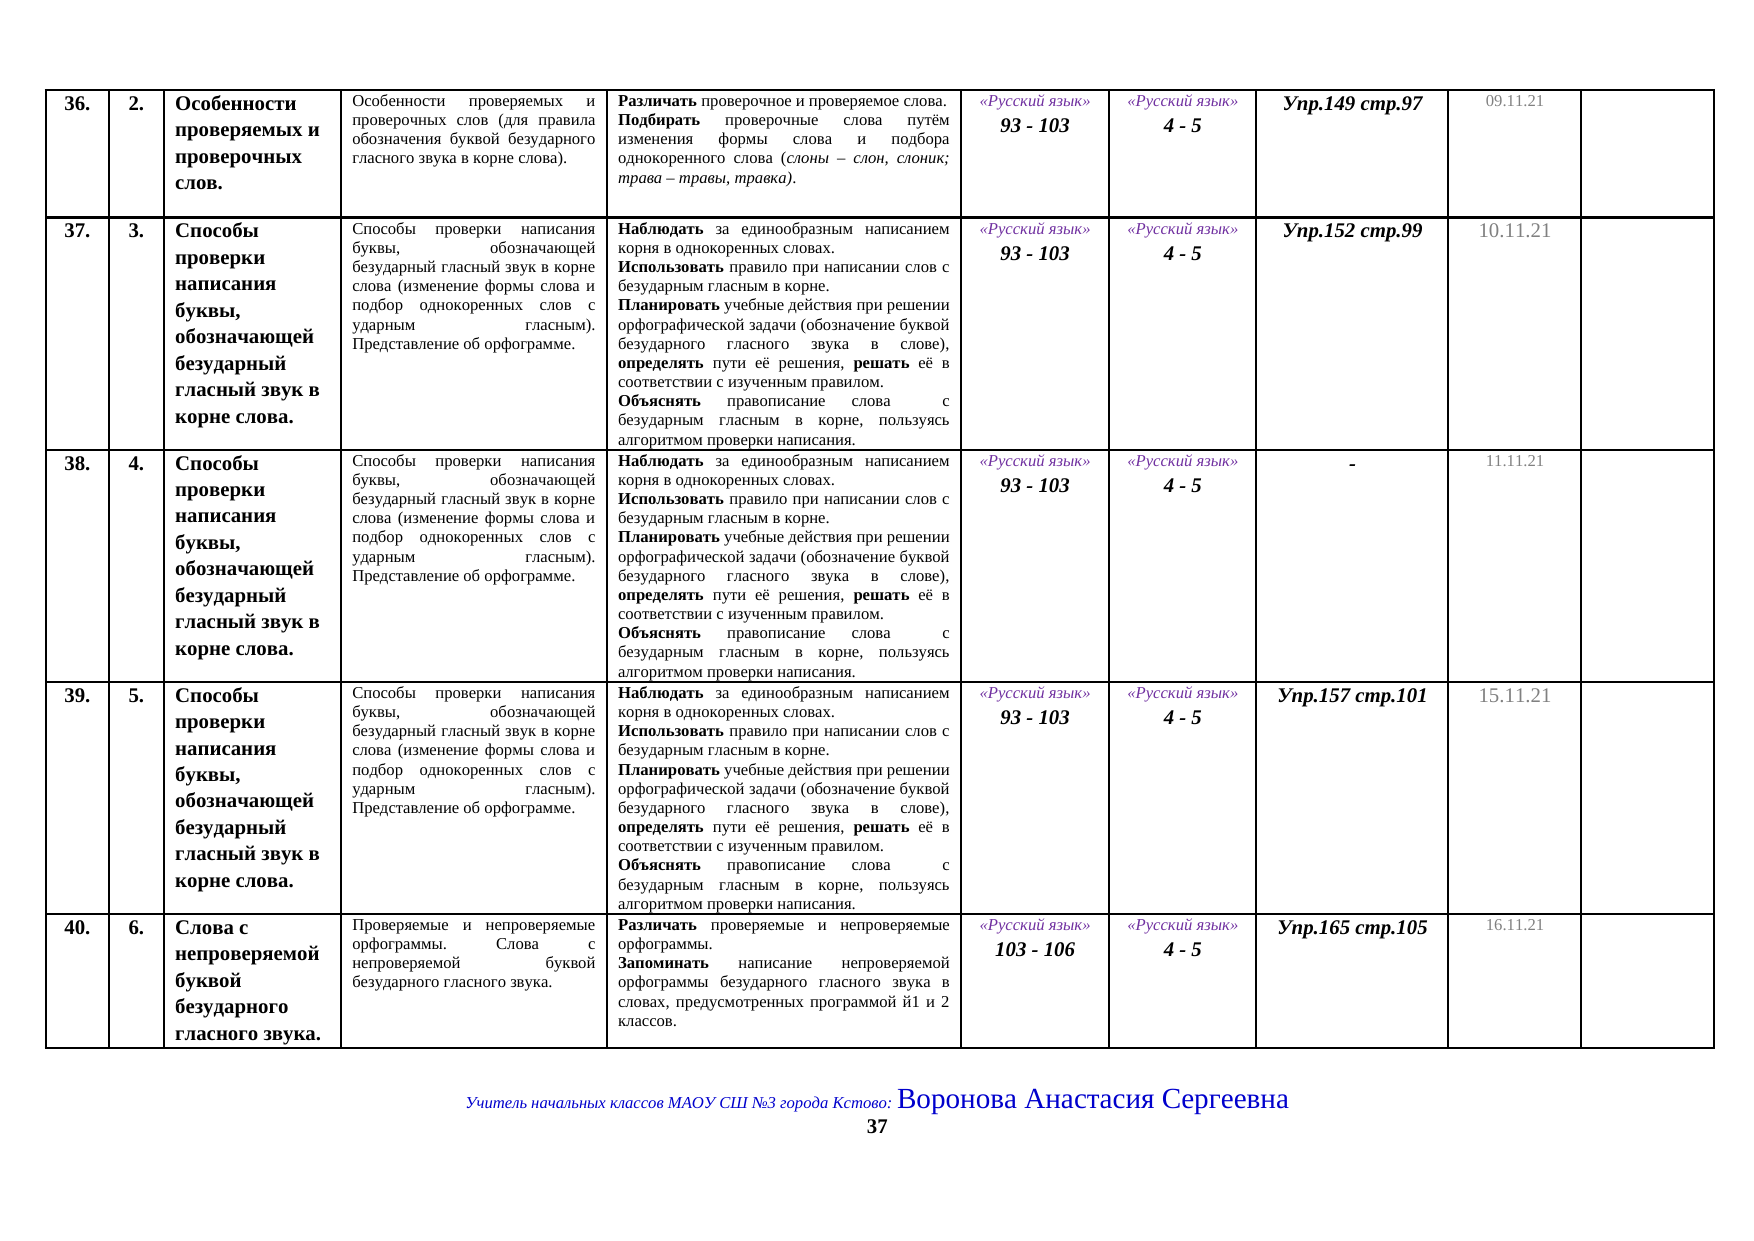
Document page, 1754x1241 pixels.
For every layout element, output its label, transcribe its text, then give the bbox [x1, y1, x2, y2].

table_cell 5. [110, 683, 163, 913]
table_cell 40. [47, 915, 108, 1047]
table_cell 37. [47, 219, 108, 448]
table_cell «Русский язык» 93 - 103 [962, 451, 1108, 681]
table_cell 36. [47, 91, 108, 216]
table_cell «Русский язык» 93 - 103 [962, 219, 1108, 448]
table_cell Способы проверки написания буквы, обозначающей безударный гласный звук в корне слова. [165, 451, 340, 681]
table_cell Особенности проверяемых и проверочных слов. [165, 91, 340, 216]
table_cell Способы проверки написания буквы, обозначающей безударный гласный звук в корне слова. [165, 683, 340, 913]
table_cell Способы проверки написания буквы, обозначающей безударный гласный звук в корне слова (изменение формы слова и подбор однокоренных слов с ударным гласным). Представление об орфограмме. [342, 219, 606, 448]
table_cell 4. [110, 451, 163, 681]
table_cell Проверяемые и непроверяемые орфограммы. Слова с непроверяемой буквой безударного гласного звука. [342, 915, 606, 1047]
table_cell Различать проверяемые и непроверяемые орфограммы. Запоминать написание непроверяемой орфограммы безударного гласного звука в словах, предусмотренных программой й1 и 2 классов. [608, 915, 960, 1047]
table_cell [1582, 451, 1713, 681]
table_cell «Русский язык» 93 - 103 [962, 683, 1108, 913]
table_cell [1582, 915, 1713, 1047]
table_cell Способы проверки написания буквы, обозначающей безударный гласный звук в корне слова (изменение формы слова и подбор однокоренных слов с ударным гласным). Представление об орфограмме. [342, 451, 606, 681]
table_cell 38. [47, 451, 108, 681]
table_cell 2. [110, 91, 163, 216]
table_cell 10.11.21 [1449, 219, 1580, 448]
table_cell Наблюдать за единообразным написанием корня в однокоренных словах. Использовать правило при написании слов с безударным гласным в корне. Планировать учебные действия при решении орфографической задачи (обозначение буквой безударного гласного звука в слове), определять пути её решения, решать её в соответствии с изученным правилом. Объяснять правописание слова с безударным гласным в корне, пользуясь алгоритмом проверки написания. [608, 683, 960, 913]
table_cell Слова с непроверяемой буквой безударного гласного звука. [165, 915, 340, 1047]
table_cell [1110, 91, 1255, 216]
table_cell 11.11.21 [1449, 451, 1580, 681]
table_cell 16.11.21 [1449, 915, 1580, 1047]
table_cell Упр.157 стр.101 [1257, 683, 1447, 913]
table_cell Способы проверки написания буквы, обозначающей безударный гласный звук в корне слова. [165, 219, 340, 448]
table_cell Способы проверки написания буквы, обозначающей безударный гласный звук в корне слова (изменение формы слова и подбор однокоренных слов с ударным гласным). Представление об орфограмме. [342, 683, 606, 913]
table_cell - [1257, 451, 1447, 681]
table_cell «Русский язык» 4 - 5 [1110, 219, 1255, 448]
table_cell Особенности проверяемых и проверочных слов (для правила обозначения буквой безударного гласного звука в корне слова). [342, 91, 606, 216]
table_cell 6. [110, 915, 163, 1047]
table_cell 15.11.21 [1449, 683, 1580, 913]
table_cell 39. [47, 683, 108, 913]
table_cell 3. [110, 219, 163, 448]
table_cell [962, 91, 1108, 216]
table_cell Наблюдать за единообразным написанием корня в однокоренных словах. Использовать правило при написании слов с безударным гласным в корне. Планировать учебные действия при решении орфографической задачи (обозначение буквой безударного гласного звука в слове), определять пути её решения, решать её в соответствии с изученным правилом. Объяснять правописание слова с безударным гласным в корне, пользуясь алгоритмом проверки написания. [608, 219, 960, 448]
table_cell Наблюдать за единообразным написанием корня в однокоренных словах. Использовать правило при написании слов с безударным гласным в корне. Планировать учебные действия при решении орфографической задачи (обозначение буквой безударного гласного звука в слове), определять пути её решения, решать её в соответствии с изученным правилом. Объяснять правописание слова с безударным гласным в корне, пользуясь алгоритмом проверки написания. [608, 451, 960, 681]
table_cell Упр.165 стр.105 [1257, 915, 1447, 1047]
table_cell [1582, 683, 1713, 913]
table_cell «Русский язык» 4 - 5 [1110, 451, 1255, 681]
table_cell Различать проверочное и проверяемое слова. Подбирать проверочные слова путём изменения формы слова и подбора однокоренного слова (слоны – слон, слоник; трава – травы, травка). [608, 91, 960, 216]
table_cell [1110, 915, 1255, 1047]
table_cell Упр.149 стр.97 [1257, 91, 1447, 216]
table_cell [1582, 219, 1713, 448]
table_cell [1582, 91, 1713, 216]
table_cell 09.11.21 [1449, 91, 1580, 216]
table_cell «Русский язык» 103 - 106 [962, 915, 1108, 1047]
table_cell Упр.152 стр.99 [1257, 219, 1447, 448]
table_cell «Русский язык» 4 - 5 [1110, 683, 1255, 913]
